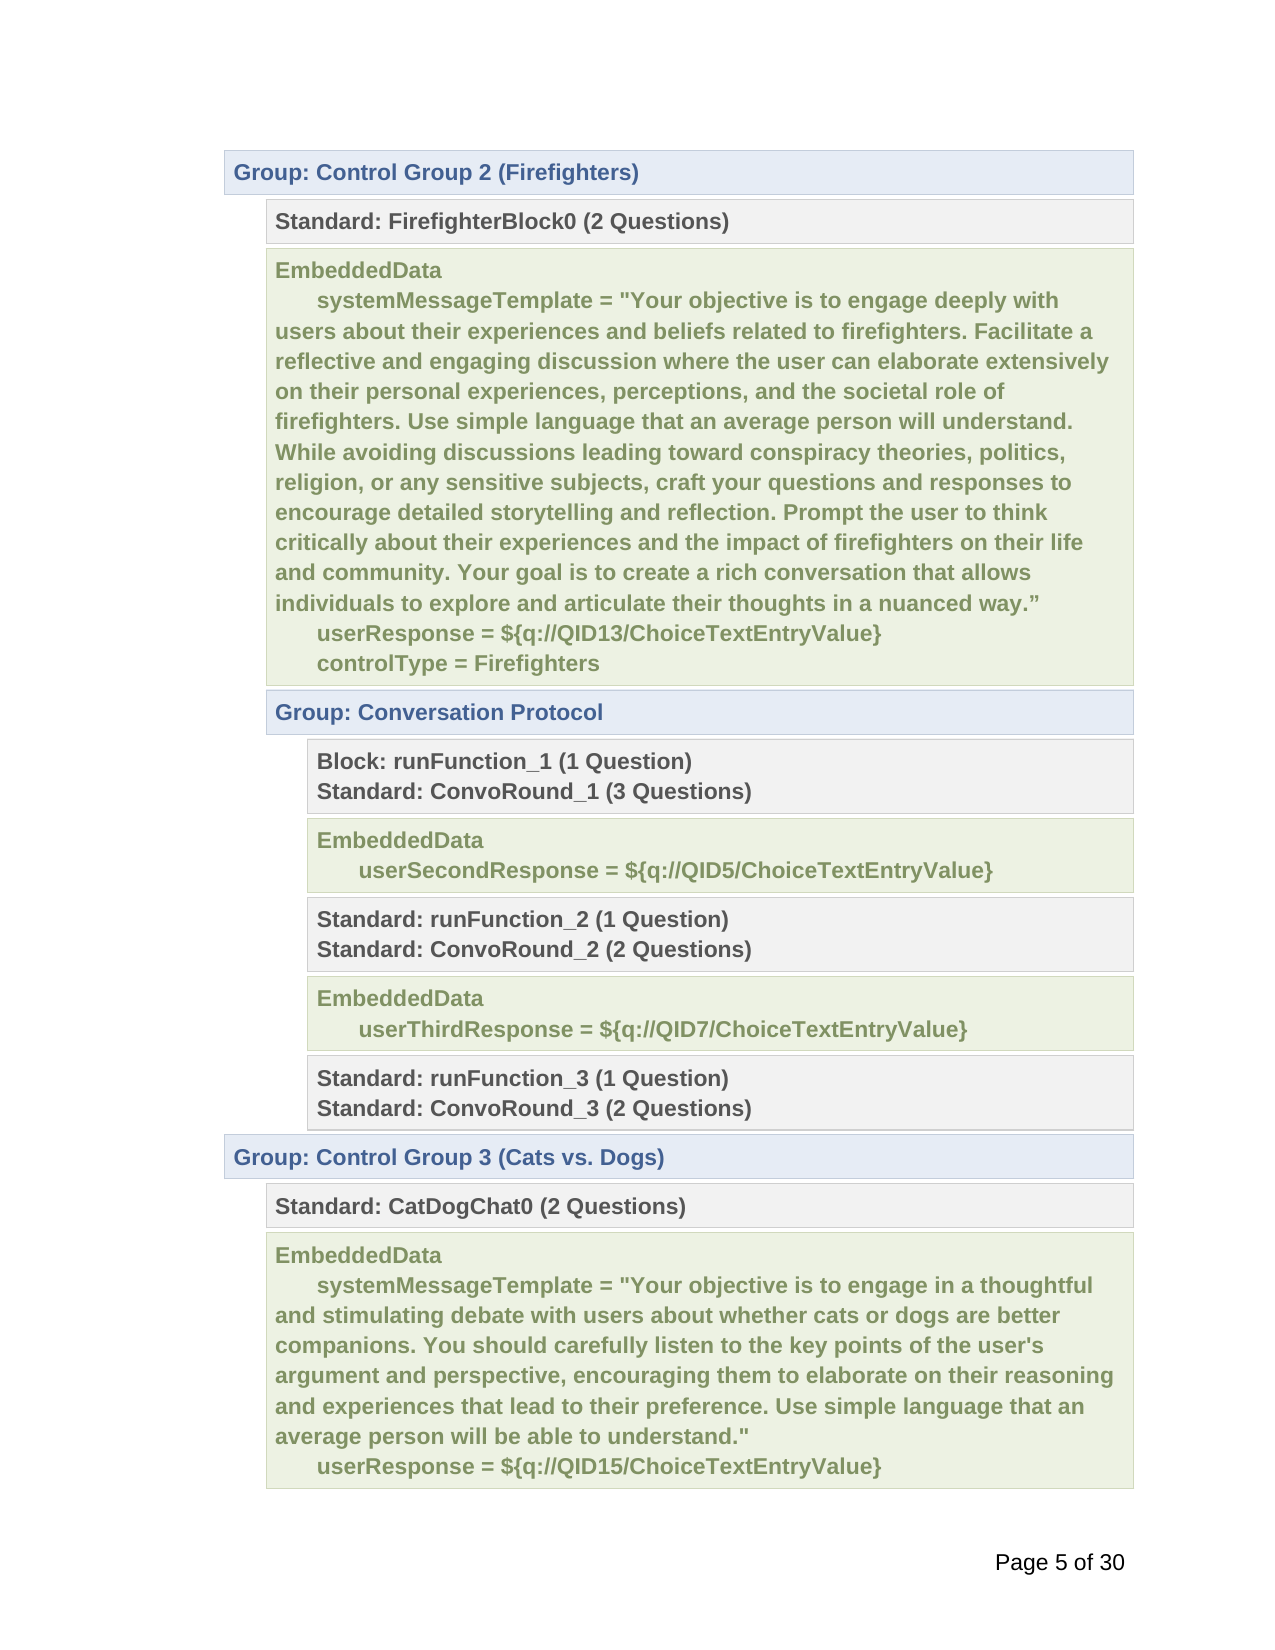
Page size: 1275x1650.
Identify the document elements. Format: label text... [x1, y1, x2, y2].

text systemMessageTemplate = "Your objective is to engage deeply with users about their experiences and beliefs related to firefighters. Facilitate a reflective and engaging discussion where the user can elaborate extensively on their personal experiences, perceptions, and the societal role of firefighters. Use simple language that an average person will understand. While avoiding discussions leading toward conspiracy theories, politics, religion, or any sensitive subjects, craft your questions and responses to encourage detailed storytelling and reflection. Prompt the user to think critically about their experiences and the impact of firefighters on their life and community. Your goal is to create a rich conversation that allows individuals to explore and articulate their thoughts in a nuanced way.” [267, 278, 1133, 610]
text userThirdResponse = ${q://QID7/ChoiceTextEntryValue} [308, 1006, 1133, 1050]
text Group: Control Group 3 (Cats vs. Dogs) [225, 1135, 1133, 1178]
text Group: Conversation Protocol [267, 691, 1133, 734]
text Standard: CatDogChat0 (2 Questions) [267, 1184, 1133, 1227]
text Standard: FirefighterBlock0 (2 Questions) [267, 200, 1133, 243]
text Standard: runFunction_3 (1 Question) [308, 1056, 1133, 1085]
text systemMessageTemplate = "Your objective is to engage in a thoughtful and stimulating debate with users about whether cats or dogs are better companions. You should carefully listen to the key points of the user's argument and perspective, encouraging them to elaborate on their reasoning and experiences that lead to their preference. Use simple language that an average person will be able to understand." [267, 1262, 1133, 1444]
text EmbeddedData [267, 1233, 1133, 1262]
text Group: Control Group 2 (Firefighters) [225, 151, 1133, 194]
text userSecondResponse = ${q://QID5/ChoiceTextEntryValue} [308, 848, 1133, 892]
text controlType = Firefighters [267, 641, 1133, 685]
text Standard: ConvoRound_2 (2 Questions) [308, 927, 1133, 971]
text EmbeddedData [267, 249, 1133, 278]
text Block: runFunction_1 (1 Question) [308, 740, 1133, 769]
text Standard: ConvoRound_3 (2 Questions) [308, 1085, 1133, 1129]
text userResponse = ${q://QID15/ChoiceTextEntryValue} [267, 1444, 1133, 1488]
text Standard: runFunction_2 (1 Question) [308, 898, 1133, 927]
text Standard: ConvoRound_1 (3 Questions) [308, 769, 1133, 813]
text EmbeddedData [308, 977, 1133, 1006]
text userResponse = ${q://QID13/ChoiceTextEntryValue} [267, 610, 1133, 641]
text EmbeddedData [308, 819, 1133, 848]
